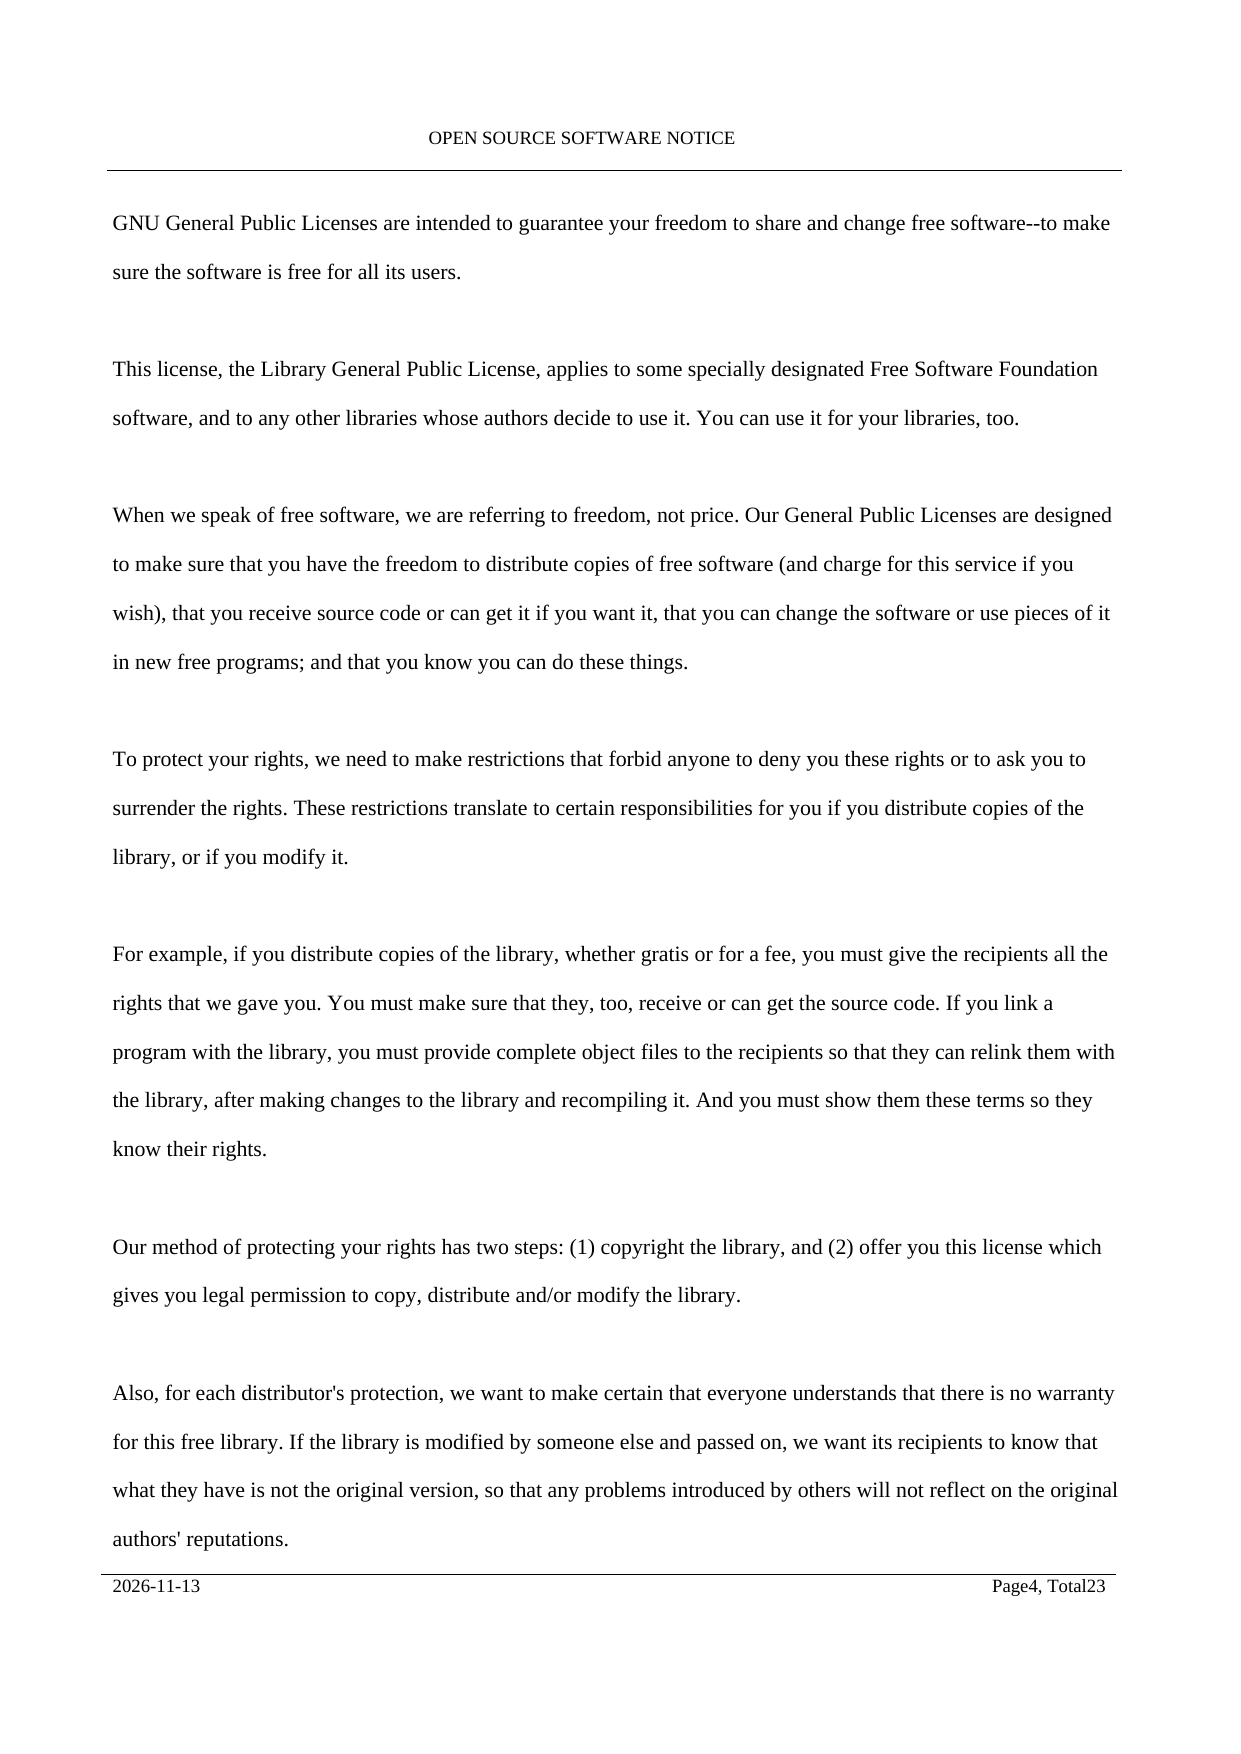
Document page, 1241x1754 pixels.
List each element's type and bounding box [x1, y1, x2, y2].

text [112, 206, 1128, 1555]
